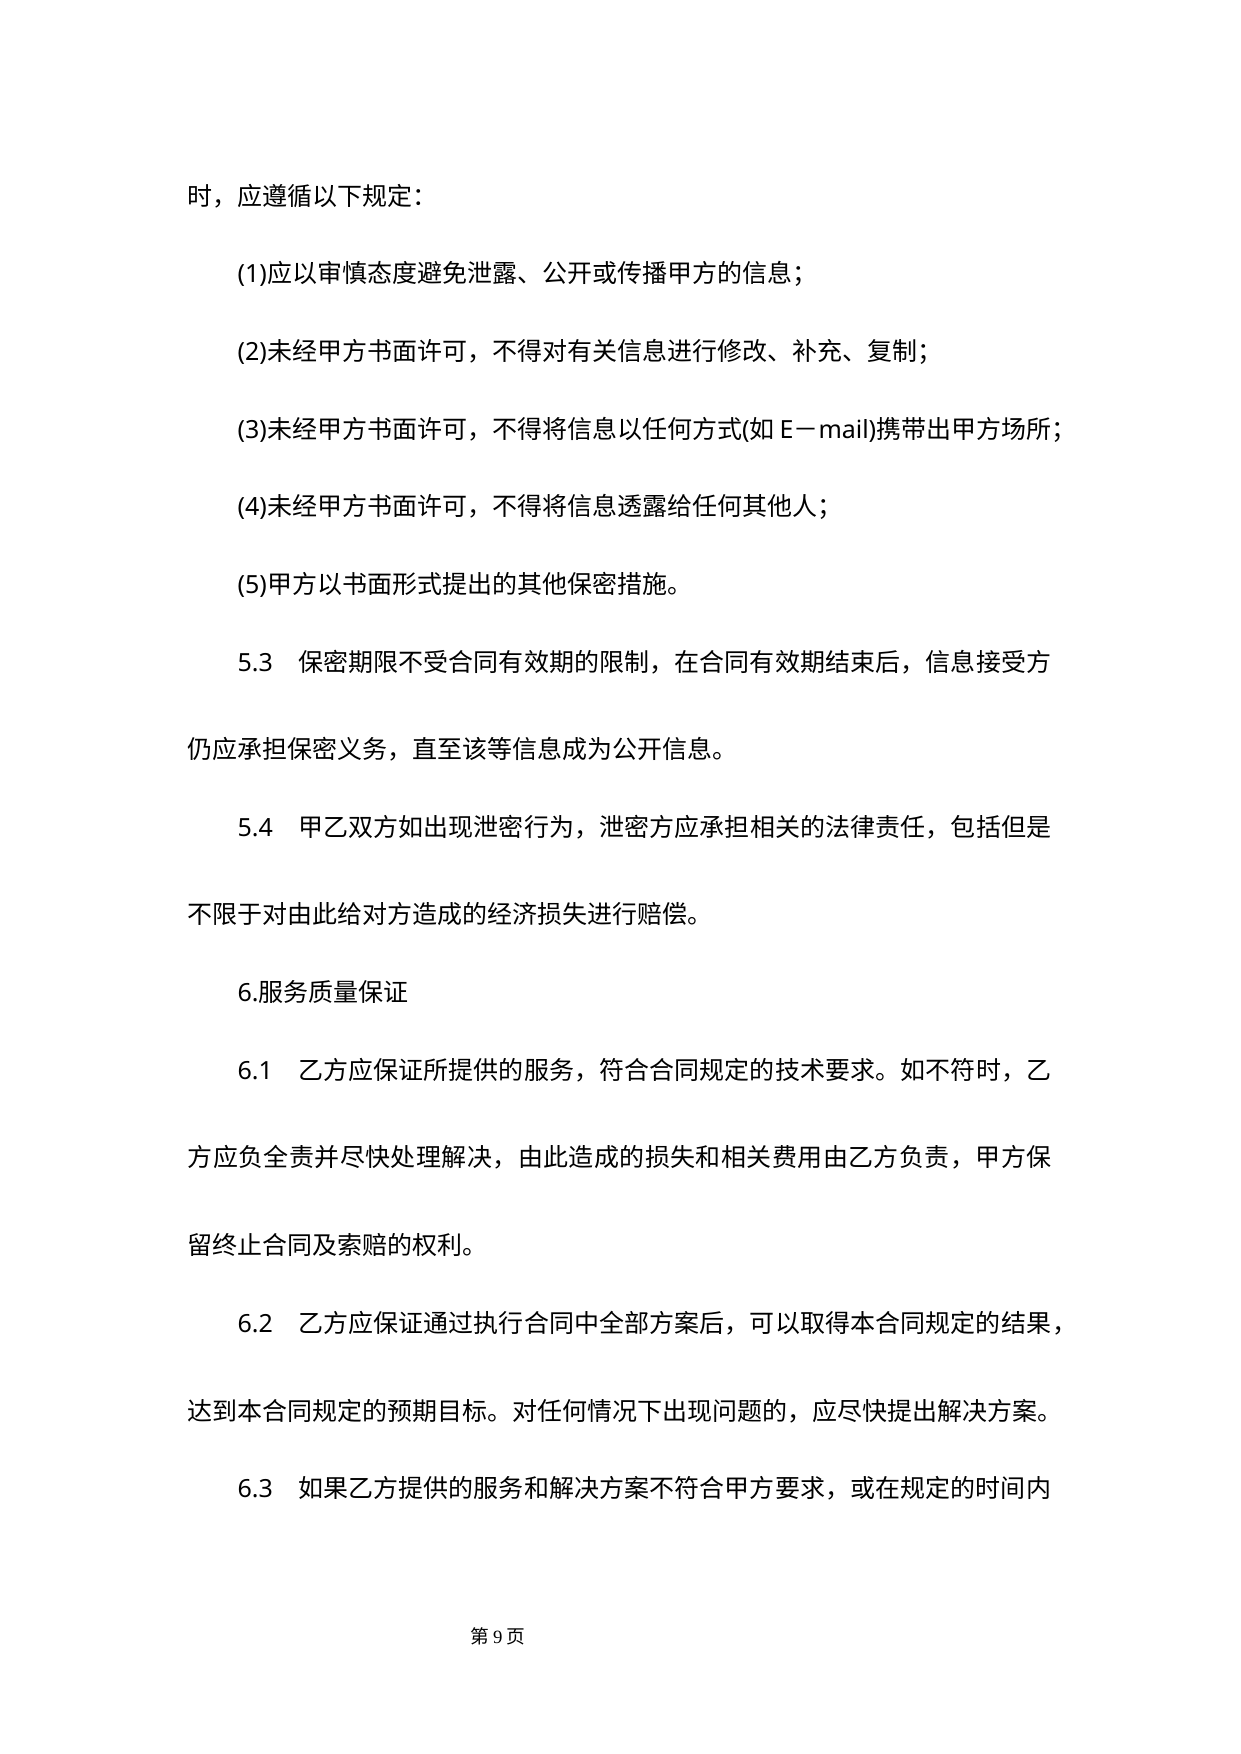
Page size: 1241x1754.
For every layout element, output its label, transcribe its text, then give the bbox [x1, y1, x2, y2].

text 6.2 乙方应保证通过执行合同中全部方案后，可以取得本合同规定的结果，达到本合同规定的预期目标。对任何情况下出现问题的，应尽快提出解决方案。 [187, 1289, 1053, 1442]
text 6.1 乙方应保证所提供的服务，符合合同规定的技术要求。如不符时，乙方应负全责并尽快处理解决，由此造成的损失和相关费用由乙方负责，甲方保留终止合同及索赔的权利。 [187, 1036, 1053, 1276]
text (5)甲方以书面形式提出的其他保密措施。 [187, 550, 1053, 615]
text 5.4 甲乙双方如出现泄密行为，泄密方应承担相关的法律责任，包括但是不限于对由此给对方造成的经济损失进行赔偿。 [187, 793, 1053, 946]
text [187, 162, 1053, 227]
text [187, 1454, 1053, 1519]
text (3)未经甲方书面许可，不得将信息以任何方式(如E－mail)携带出甲方场所； [187, 395, 1053, 460]
text (2)未经甲方书面许可，不得对有关信息进行修改、补充、复制； [187, 317, 1053, 382]
text 6.服务质量保证 [187, 958, 1053, 1023]
text 5.3 保密期限不受合同有效期的限制，在合同有效期结束后，信息接受方仍应承担保密义务，直至该等信息成为公开信息。 [187, 628, 1053, 780]
text (1)应以审慎态度避免泄露、公开或传播甲方的信息； [187, 239, 1053, 304]
text (4)未经甲方书面许可，不得将信息透露给任何其他人； [187, 472, 1053, 537]
